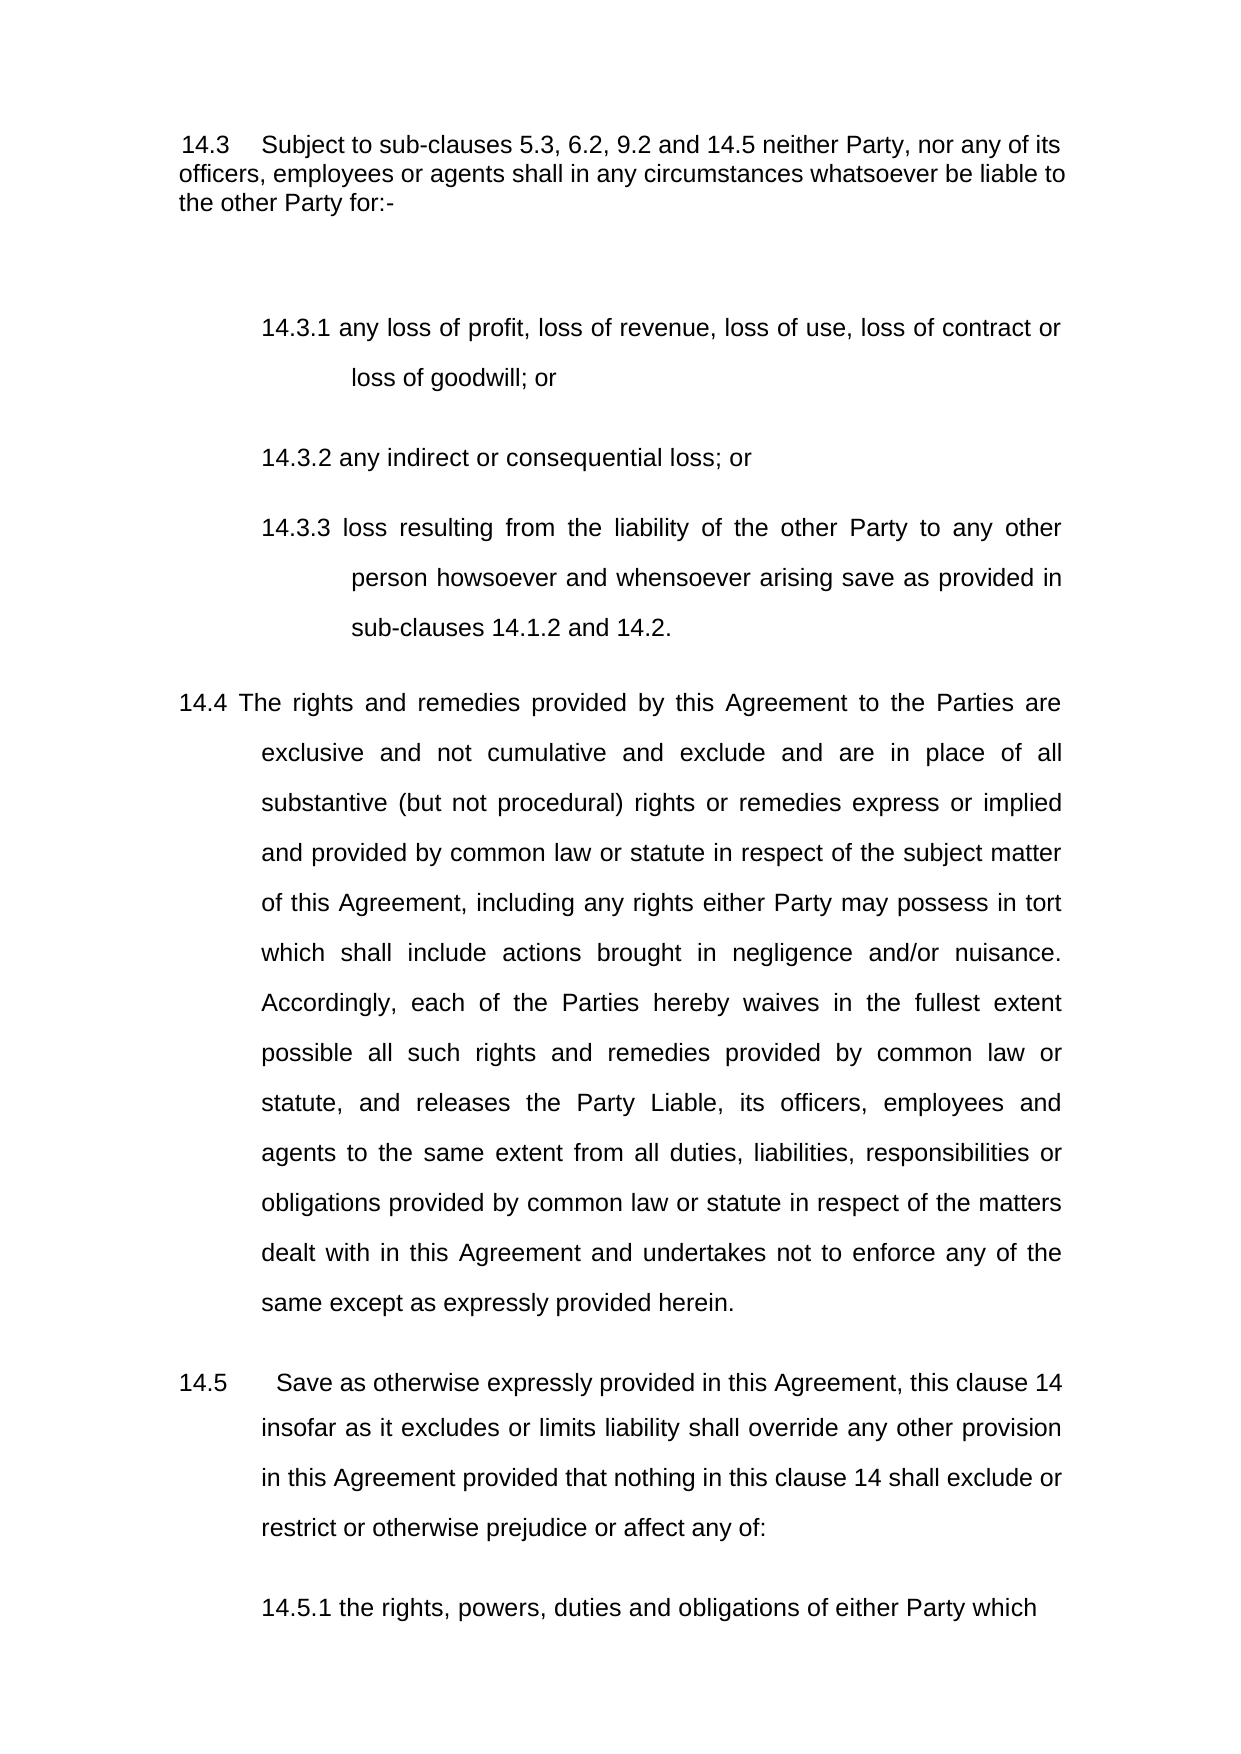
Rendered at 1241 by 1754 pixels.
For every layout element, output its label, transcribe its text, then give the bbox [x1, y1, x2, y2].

text insofar as it excludes or limits liability shall override any other provision in this Agreement provided that nothing in this clause 14 shall exclude or restrict or otherwise prejudice or affect any of: [261, 1397, 1063, 1547]
text 14.5.1 the rights, powers, duties and obligations of either Party which [261, 1593, 1063, 1622]
text 14.3 Subject to sub-clauses 5.3, 6.2, 9.2 and 14.5 neither Party, nor any of its officers, employees or agents shall in any circumstances whatsoever be liable to the other Party for:- [179, 130, 1071, 217]
text 14.3.3 loss resulting from the liability of the other Party to any other person howsoever and whensoever arising save as provided in sub-clauses 14.1.2 and 14.2. [261, 497, 1063, 647]
text 14.4 The rights and remedies provided by this Agreement to the Parties are exclusive and not cumulative and exclude and are in place of all substantive (but not procedural) rights or remedies express or implied and provided by common law or statute in respect of the subject matter of this Agreement, including any rights either Party may possess in tort which shall include actions brought in negligence and/or nuisance. Accordingly, each of the Parties hereby waives in the fullest extent possible all such rights and remedies provided by common law or statute, and releases the Party Liable, its officers, employees and agents to the same extent from all duties, liabilities, responsibilities or obligations provided by common law or statute in respect of the matters dealt with in this Agreement and undertakes not to enforce any of the same except as expressly provided herein. [179, 672, 1063, 1322]
text 14.3.1 any loss of profit, loss of revenue, loss of use, loss of contract or loss of goodwill; or [261, 297, 1063, 397]
text 14.3.2 any indirect or consequential loss; or [261, 443, 1063, 472]
text 14.5 Save as otherwise expressly provided in this Agreement, this clause 14 [179, 1368, 1063, 1397]
